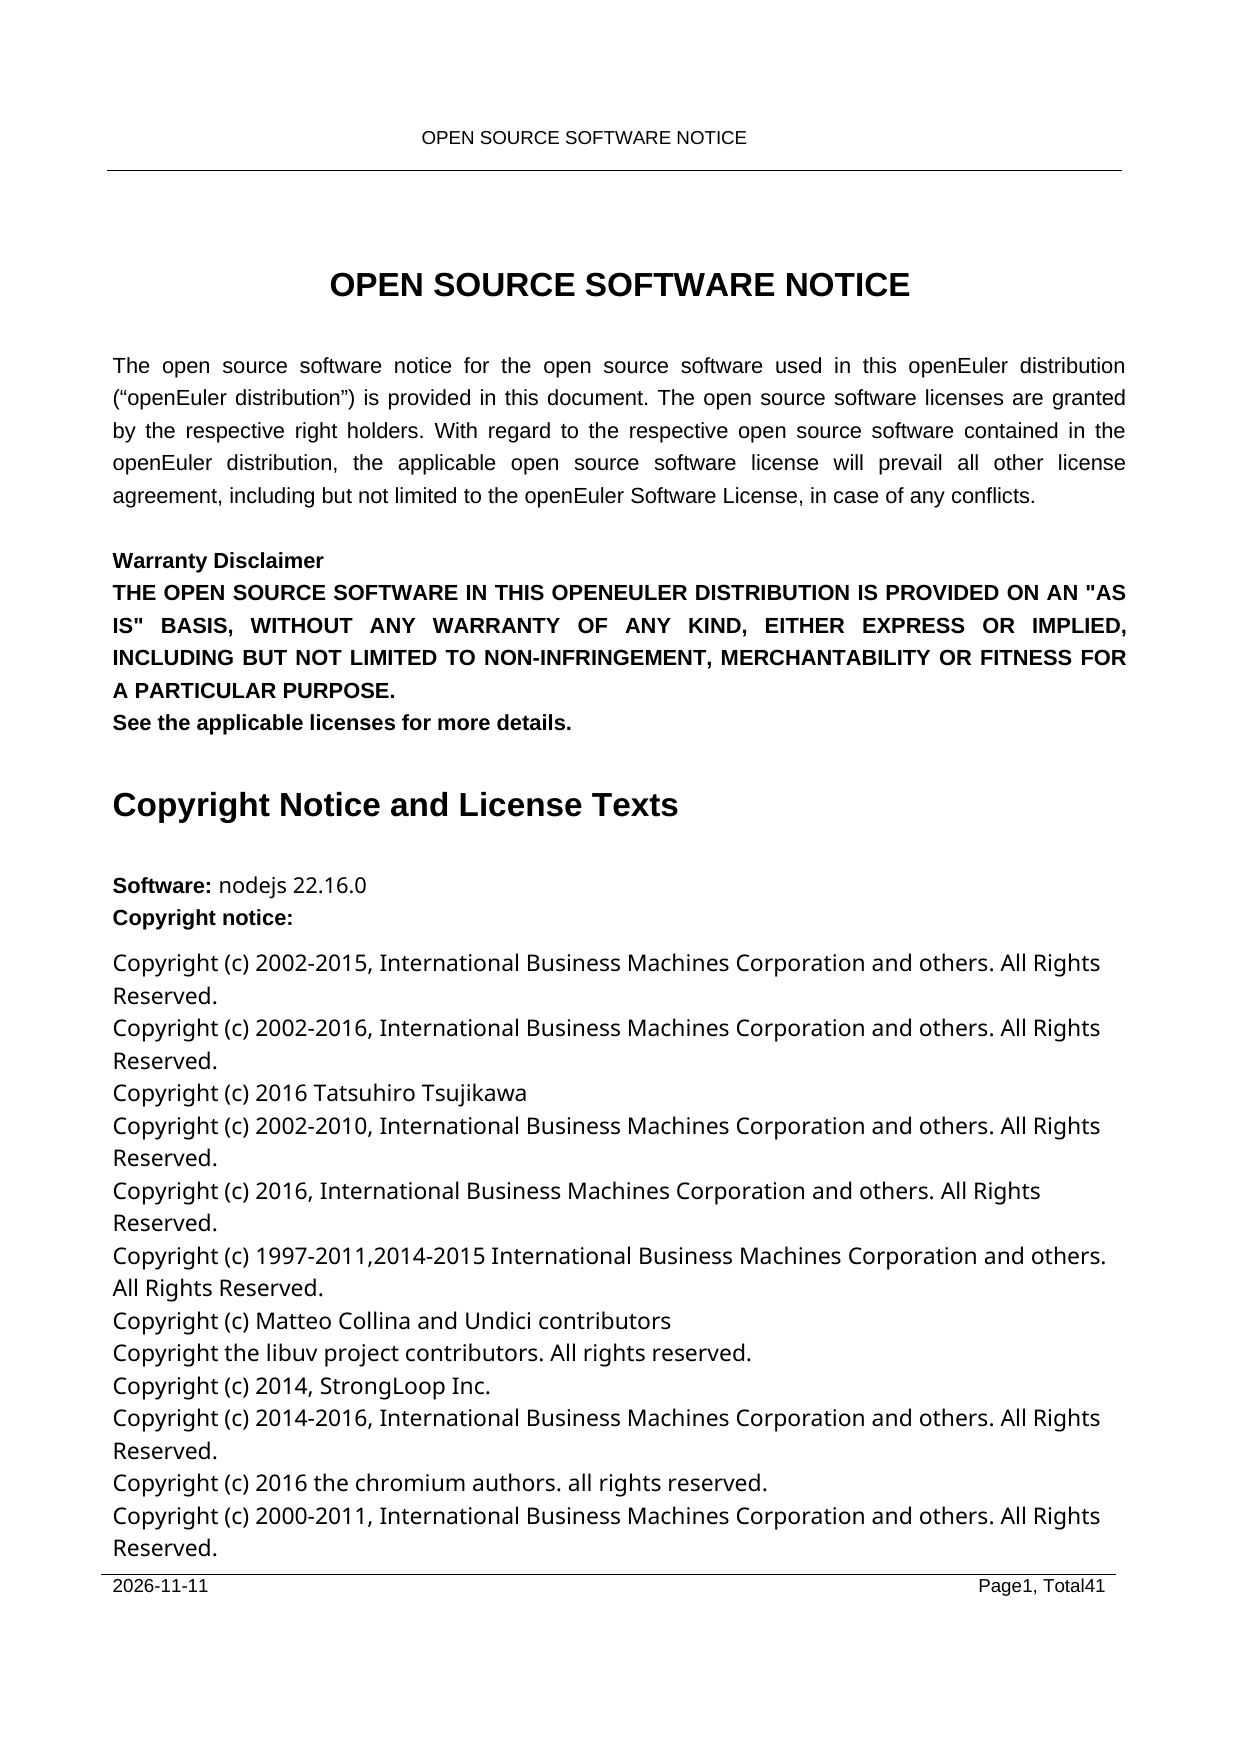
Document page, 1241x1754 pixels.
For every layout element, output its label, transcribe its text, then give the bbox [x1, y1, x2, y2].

text Warranty Disclaimer [112, 544, 1128, 576]
text THE OPEN SOURCE SOFTWARE IN THIS OPENEULER DISTRIBUTION IS PROVIDED ON AN "AS IS" BASIS, WITHOUT ANY WARRANTY OF ANY KIND, EITHER EXPRESS OR IMPLIED, INCLUDING BUT NOT LIMITED TO NON-INFRINGEMENT, MERCHANTABILITY OR FITNESS FOR A PARTICULAR PURPOSE. See the applicable licenses for more details. [112, 576, 1128, 739]
title Software: nodejs 22.16.0 [112, 869, 1128, 901]
text OPEN SOURCE SOFTWARE NOTICE [112, 251, 1128, 316]
text The open source software notice for the open source software used in this openEuler distribution (“openEuler distribution”) is provided in this document. The open source software licenses are granted by the respective right holders. With regard to the respective open source software contained in the openEuler distribution, the applicable open source software license will prevail all other license agreement, including but not limited to the openEuler Software License, in case of any conflicts. [112, 349, 1128, 511]
text Copyright Notice and License Texts [112, 771, 1128, 836]
text Copyright notice: [112, 901, 1128, 934]
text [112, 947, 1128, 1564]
